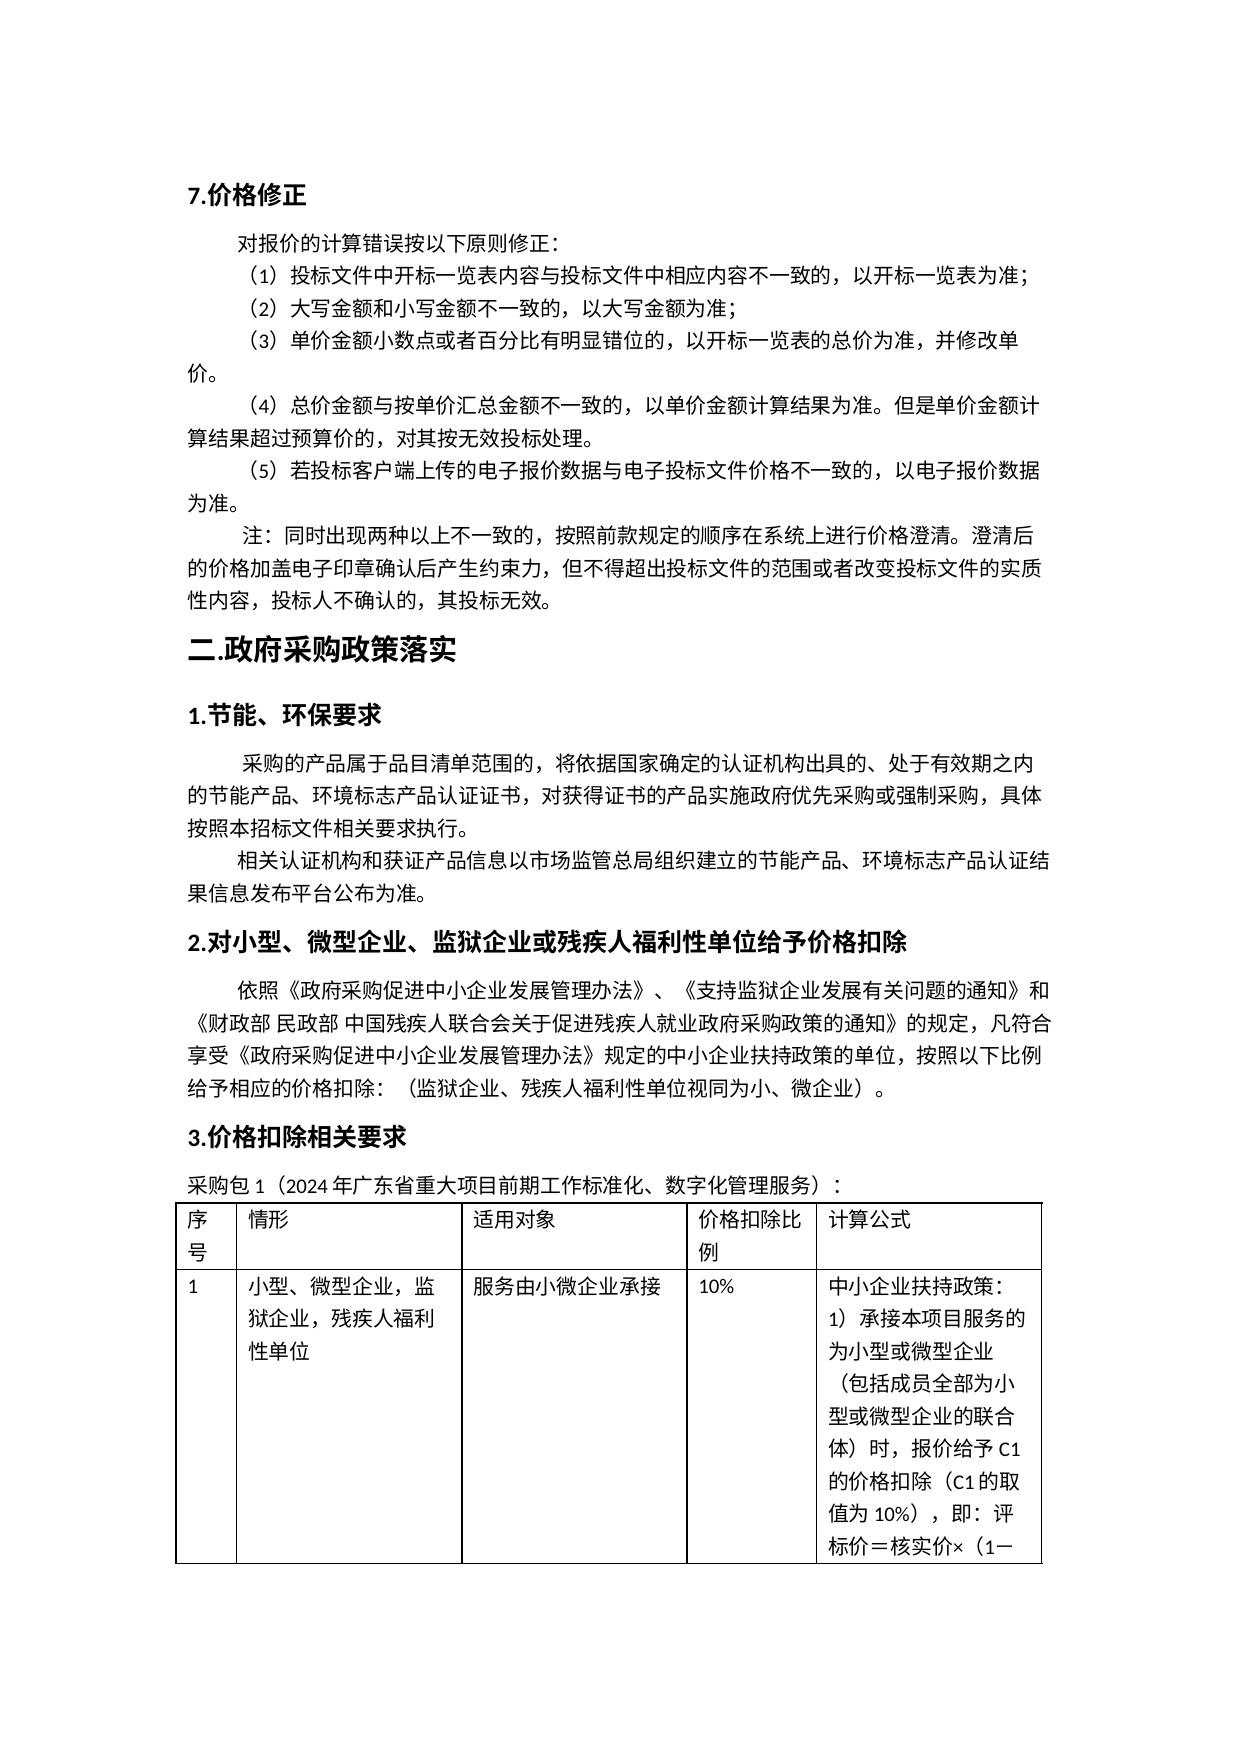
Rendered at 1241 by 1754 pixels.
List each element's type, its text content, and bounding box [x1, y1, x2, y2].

table_cell 服务由小微企业承接 [463, 1270, 686, 1563]
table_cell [237, 1270, 461, 1563]
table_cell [817, 1270, 1041, 1563]
text （4）总价金额与按单价汇总金额不一致的，以单价金额计算结果为准。但是单价金额计算结果超过预算价的，对其按无效投标处理。 [187, 389, 1053, 454]
text 1.节能、环保要求 [187, 682, 1053, 747]
text 二.政府采购政策落实 [187, 617, 1053, 682]
table_header 价格扣除比例 [688, 1204, 816, 1268]
text 采购的产品属于品目清单范围的，将依据国家确定的认证机构出具的、处于有效期之内的节能产品、环境标志产品认证证书，对获得证书的产品实施政府优先采购或强制采购，具体按照本招标文件相关要求执行。 [187, 747, 1053, 844]
text （5）若投标客户端上传的电子报价数据与电子投标文件价格不一致的，以电子报价数据为准。 [187, 454, 1053, 519]
text （3）单价金额小数点或者百分比有明显错位的，以开标一览表的总价为准，并修改单价。 [187, 324, 1053, 389]
table_header 计算公式 [817, 1204, 1041, 1268]
table_header 情形 [237, 1204, 461, 1268]
text （1）投标文件中开标一览表内容与投标文件中相应内容不一致的，以开标一览表为准； [187, 259, 1053, 292]
table_header 序号 [177, 1204, 236, 1268]
table_cell 10% [688, 1270, 816, 1563]
text 3.价格扣除相关要求 [187, 1104, 1053, 1169]
text （2）大写金额和小写金额不一致的，以大写金额为准； [187, 292, 1053, 324]
text 采购包1（2024年广东省重大项目前期工作标准化、数字化管理服务）： [187, 1169, 1053, 1202]
table_cell 1 [177, 1270, 236, 1563]
text 对报价的计算错误按以下原则修正： [187, 227, 1053, 259]
table_header 适用对象 [463, 1204, 686, 1268]
text 相关认证机构和获证产品信息以市场监管总局组织建立的节能产品、环境标志产品认证结果信息发布平台公布为准。 [187, 844, 1053, 909]
text 依照《政府采购促进中小企业发展管理办法》、《支持监狱企业发展有关问题的通知》和《财政部 民政部 中国残疾人联合会关于促进残疾人就业政府采购政策的通知》的规定，凡符合享受《政府采购促进中小企业发展管理办法》规定的中小企业扶持政策的单位，按照以下比例给予相应的价格扣除：（监狱企业、残疾人福利性单位视同为小、微企业）。 [187, 974, 1053, 1104]
text 7.价格修正 [187, 162, 1053, 227]
text 注：同时出现两种以上不一致的，按照前款规定的顺序在系统上进行价格澄清。澄清后的价格加盖电子印章确认后产生约束力，但不得超出投标文件的范围或者改变投标文件的实质性内容，投标人不确认的，其投标无效。 [187, 519, 1053, 617]
text 2.对小型、微型企业、监狱企业或残疾人福利性单位给予价格扣除 [187, 909, 1053, 974]
